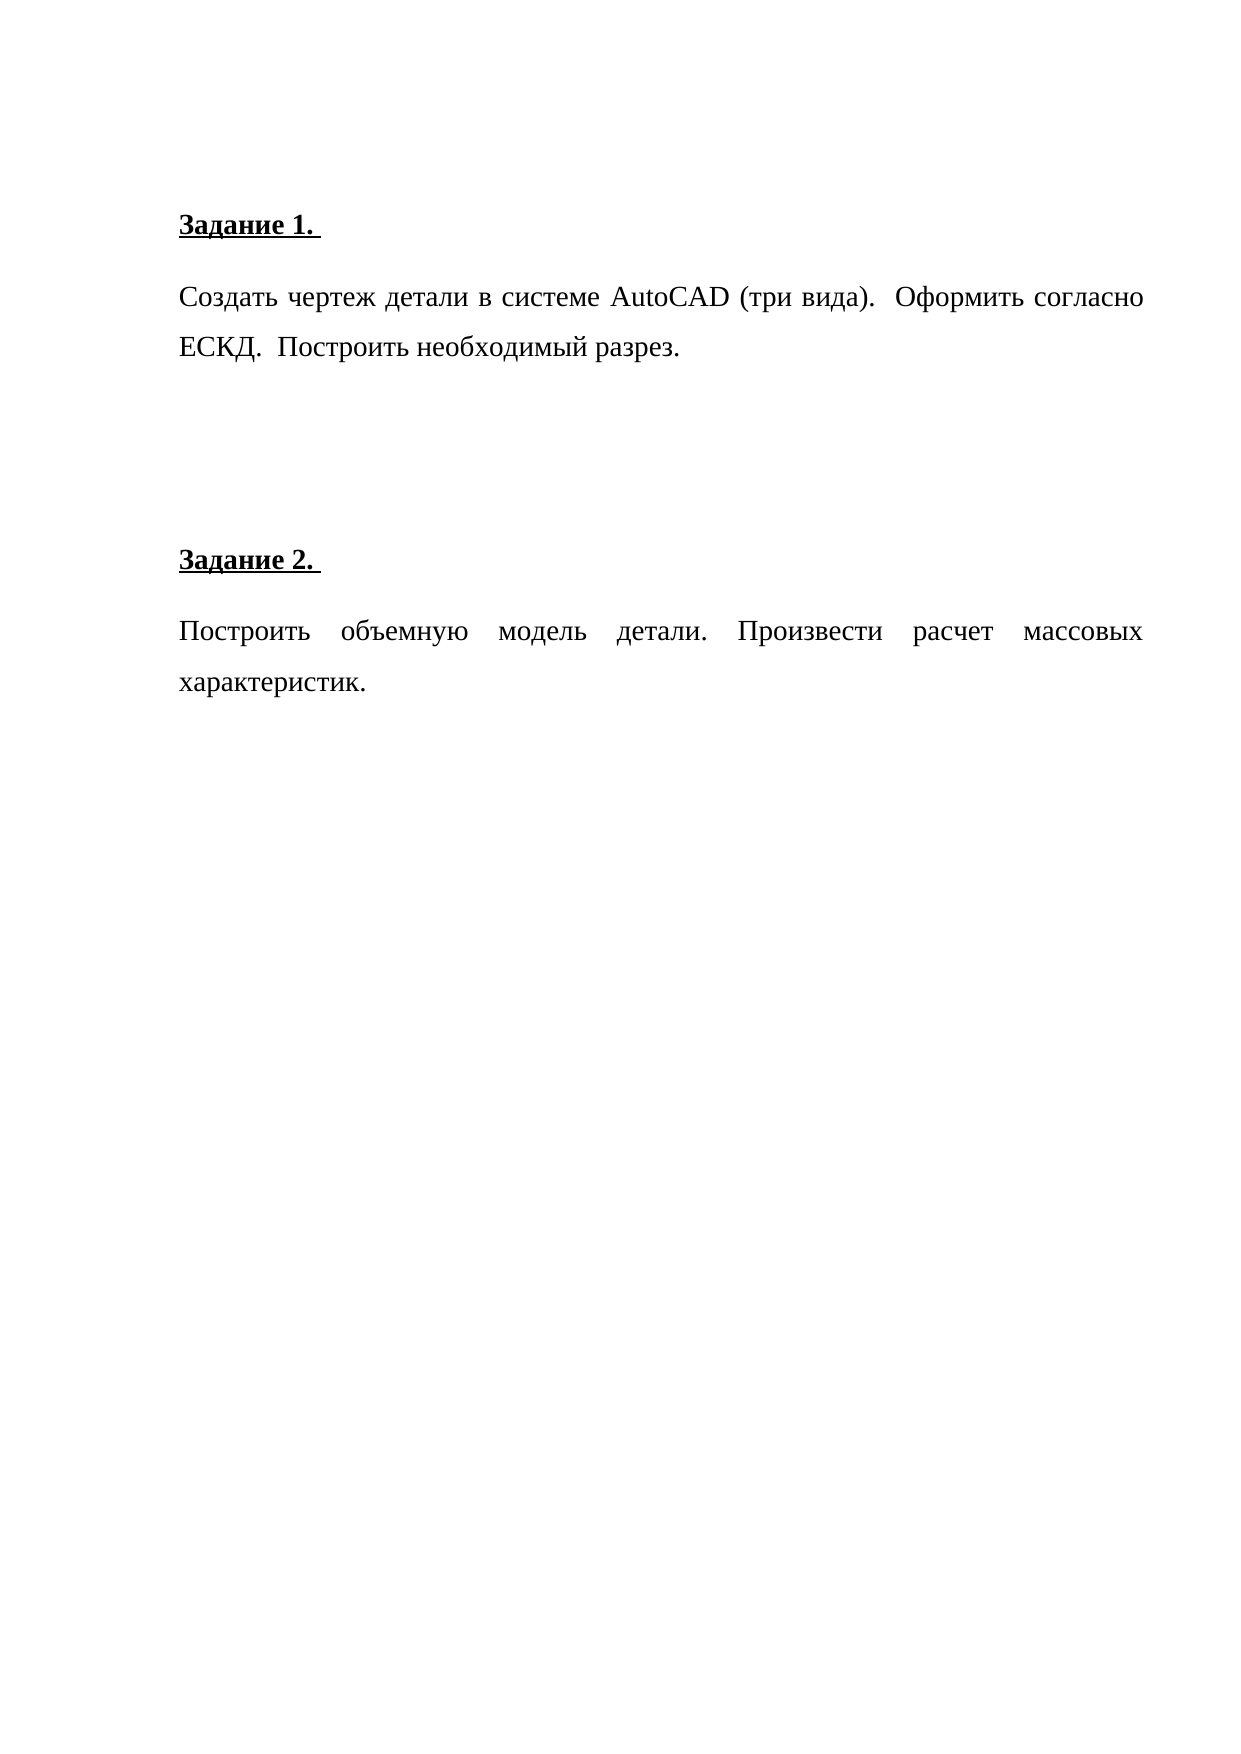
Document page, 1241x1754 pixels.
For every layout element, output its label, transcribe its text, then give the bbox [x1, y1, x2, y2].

text Задание 2. [178, 542, 1144, 576]
text Задание 1. [178, 207, 1144, 241]
text Создать чертеж детали в системе AutoCAD (три вида). Оформить согласно ЕСКД. Построить необходимый разрез. [178, 279, 1144, 362]
text Построить объемную модель детали. Произвести расчет массовых характеристик. [178, 613, 1144, 697]
